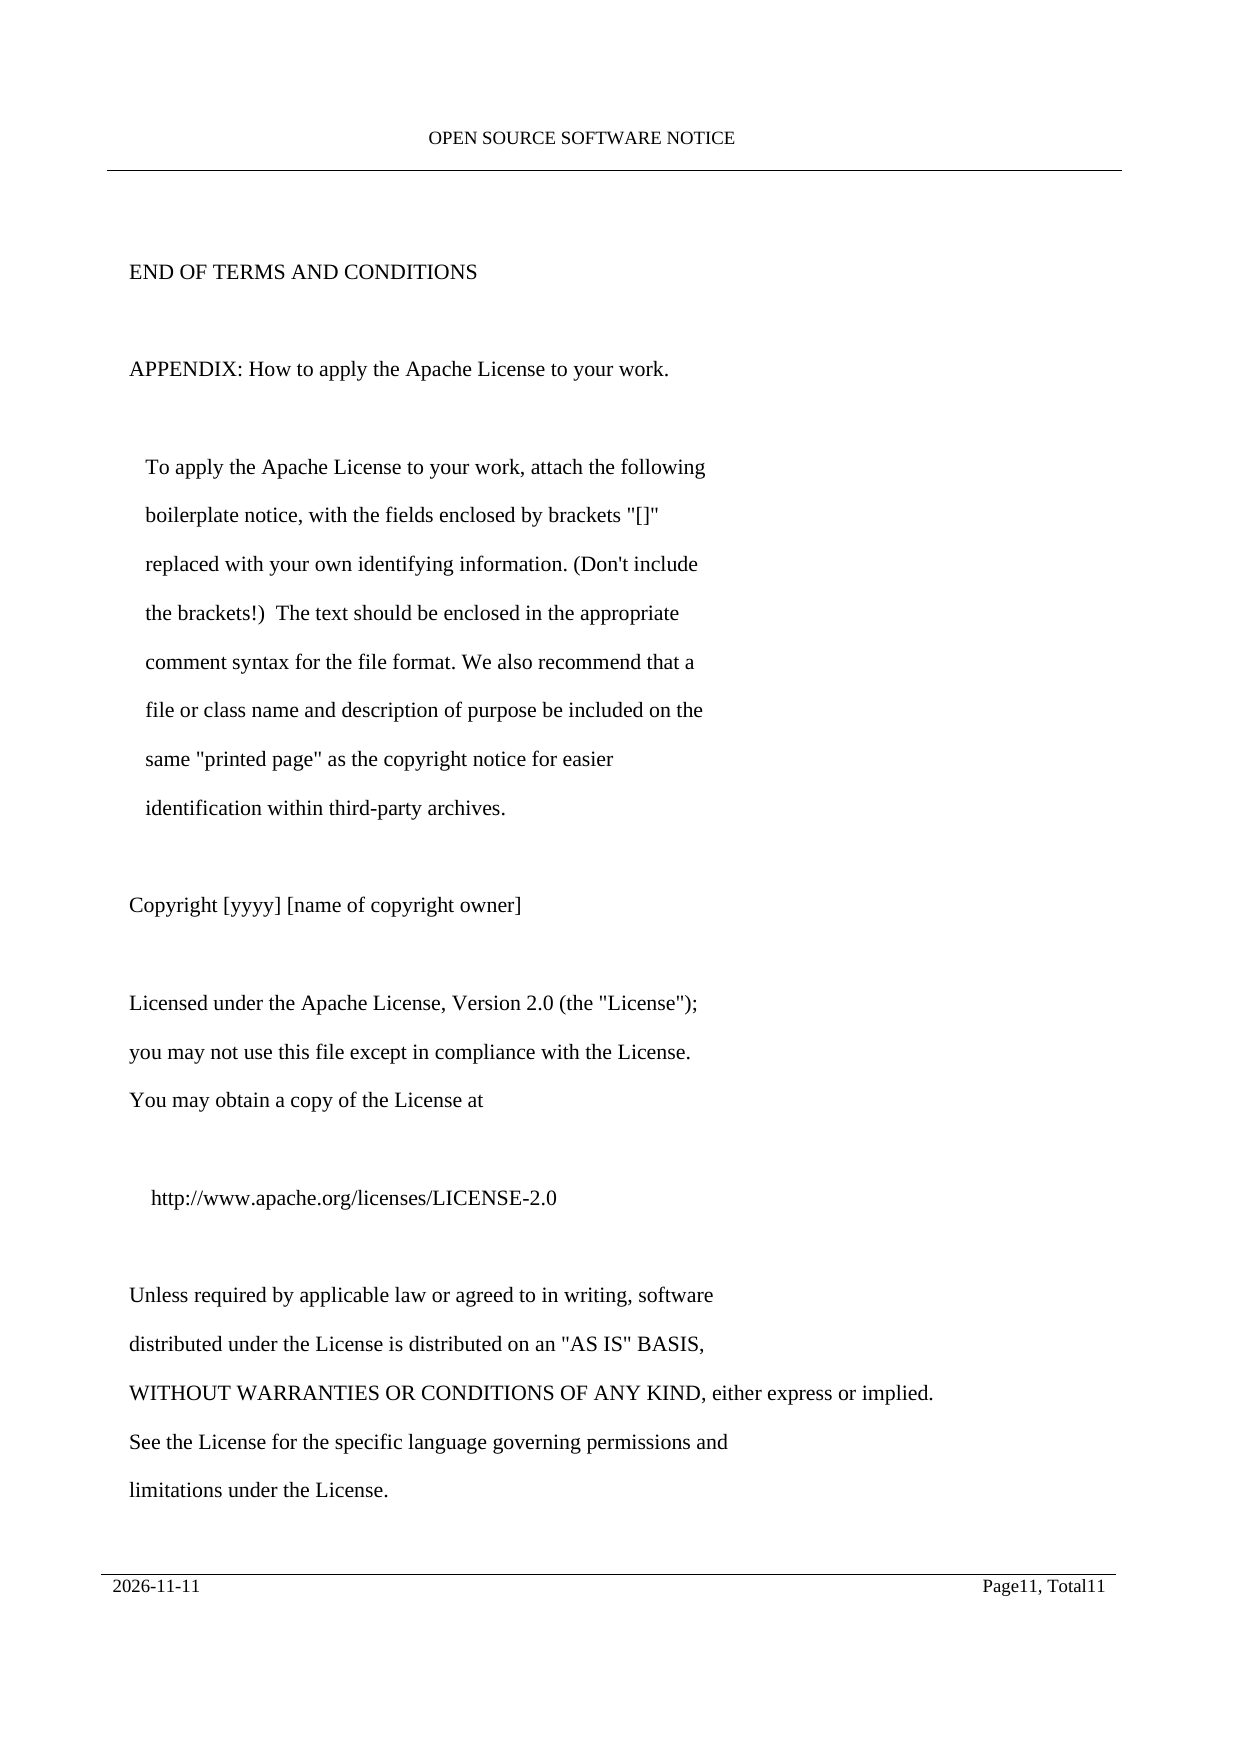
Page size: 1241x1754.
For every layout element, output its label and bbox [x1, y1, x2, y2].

text [112, 206, 1128, 1506]
